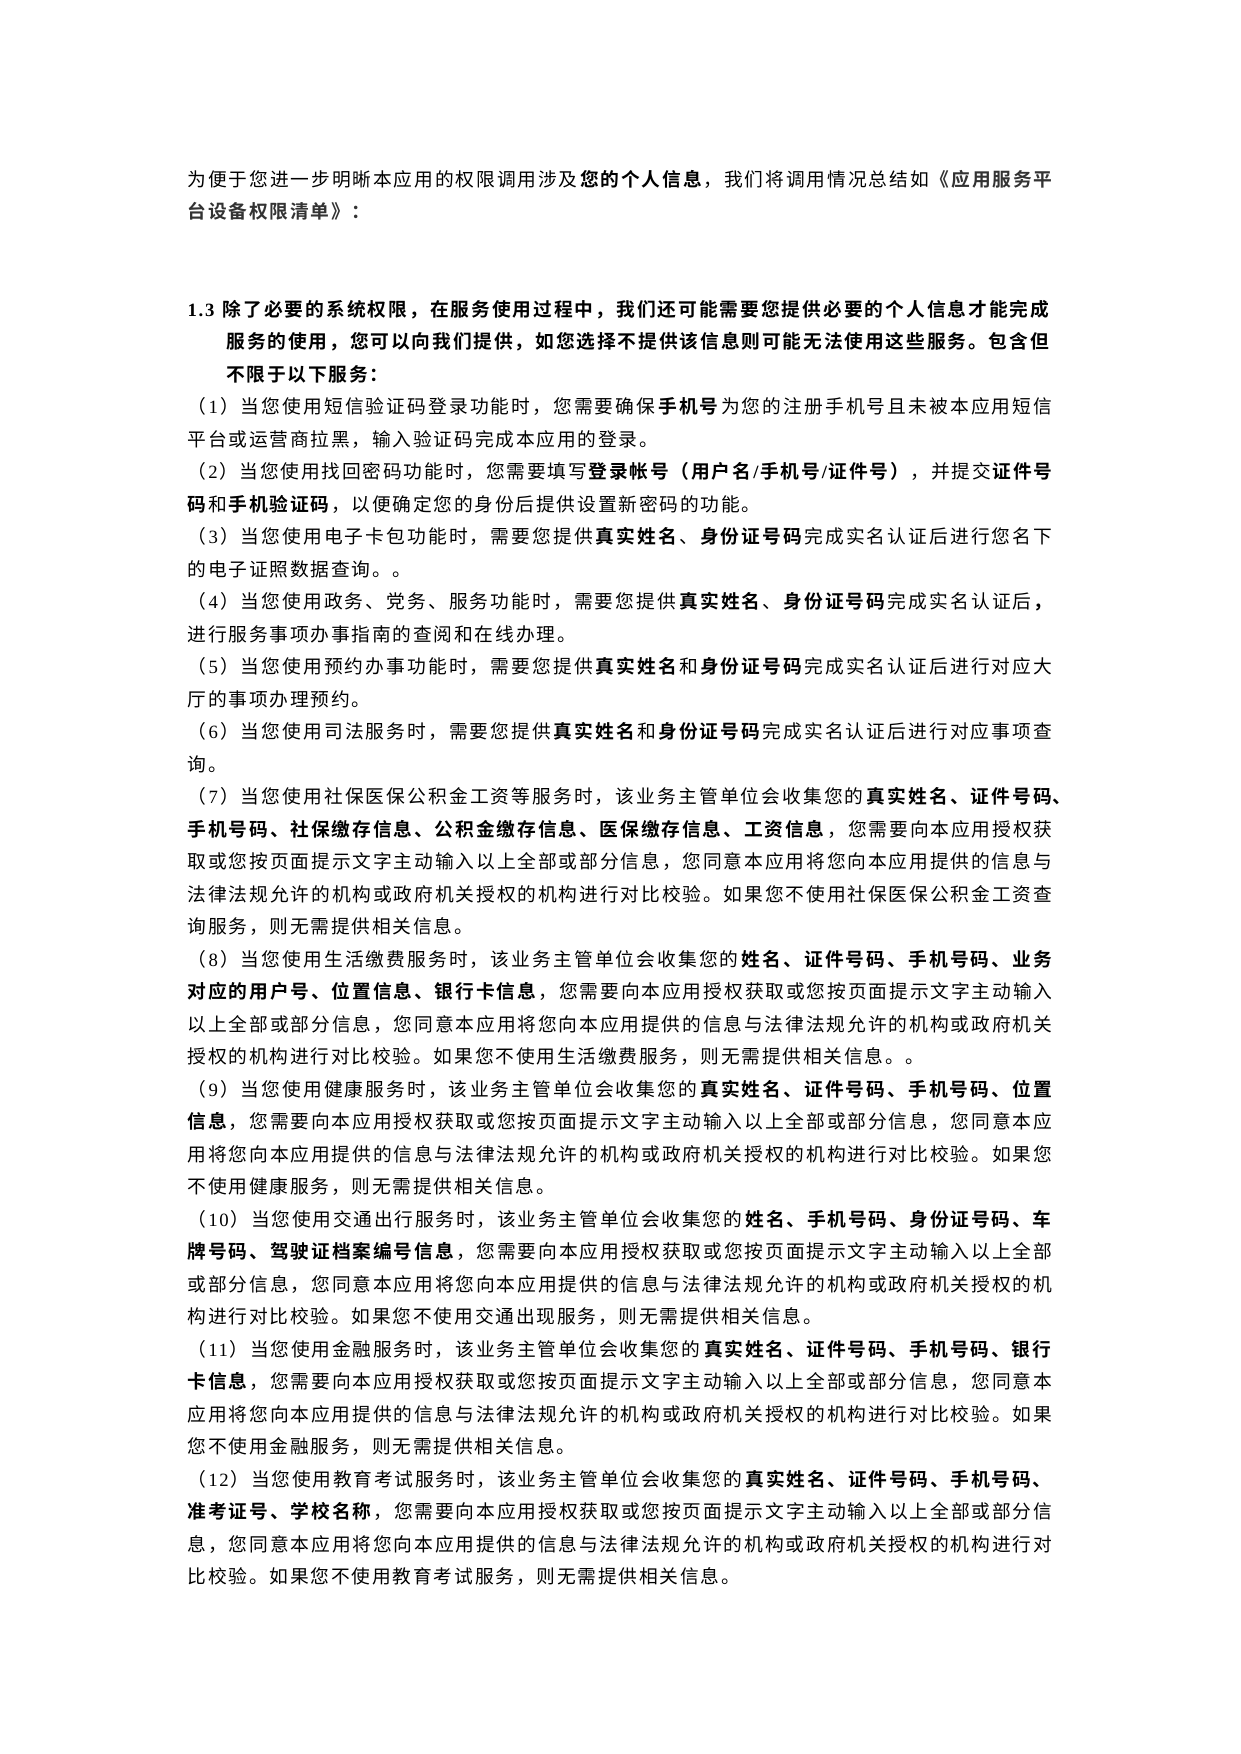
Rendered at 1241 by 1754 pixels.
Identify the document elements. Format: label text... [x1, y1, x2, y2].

text （1）当您使用短信验证码登录功能时，您需要确保手机号为您的注册手机号且未被本应用短信平台或运营商拉黑，输入验证码完成本应用的登录。 [187, 389, 1053, 454]
text （5）当您使用预约办事功能时，需要您提供真实姓名和身份证号码完成实名认证后进行对应大厅的事项办理预约。 [187, 649, 1053, 714]
text 为便于您进一步明晰本应用的权限调用涉及您的个人信息，我们将调用情况总结如《应用服务平台设备权限清单》： [187, 162, 1053, 227]
text （4）当您使用政务、党务、服务功能时，需要您提供真实姓名、身份证号码完成实名认证后，进行服务事项办事指南的查阅和在线办理。 [187, 584, 1053, 649]
text （7）当您使用社保医保公积金工资等服务时，该业务主管单位会收集您的真实姓名、证件号码、手机号码、社保缴存信息、公积金缴存信息、医保缴存信息、工资信息，您需要向本应用授权获取或您按页面提示文字主动输入以上全部或部分信息，您同意本应用将您向本应用提供的信息与法律法规允许的机构或政府机关授权的机构进行对比校验。如果您不使用社保医保公积金工资查询服务，则无需提供相关信息。 [187, 779, 1053, 942]
text （9）当您使用健康服务时，该业务主管单位会收集您的真实姓名、证件号码、手机号码、位置信息，您需要向本应用授权获取或您按页面提示文字主动输入以上全部或部分信息，您同意本应用将您向本应用提供的信息与法律法规允许的机构或政府机关授权的机构进行对比校验。如果您不使用健康服务，则无需提供相关信息。 [187, 1072, 1053, 1202]
text （8）当您使用生活缴费服务时，该业务主管单位会收集您的姓名、证件号码、手机号码、业务对应的用户号、位置信息、银行卡信息，您需要向本应用授权获取或您按页面提示文字主动输入以上全部或部分信息，您同意本应用将您向本应用提供的信息与法律法规允许的机构或政府机关授权的机构进行对比校验。如果您不使用生活缴费服务，则无需提供相关信息。。 [187, 942, 1053, 1072]
text （10）当您使用交通出行服务时，该业务主管单位会收集您的姓名、手机号码、身份证号码、车牌号码、驾驶证档案编号信息，您需要向本应用授权获取或您按页面提示文字主动输入以上全部或部分信息，您同意本应用将您向本应用提供的信息与法律法规允许的机构或政府机关授权的机构进行对比校验。如果您不使用交通出现服务，则无需提供相关信息。 [187, 1202, 1053, 1332]
text （12）当您使用教育考试服务时，该业务主管单位会收集您的真实姓名、证件号码、手机号码、准考证号、学校名称，您需要向本应用授权获取或您按页面提示文字主动输入以上全部或部分信息，您同意本应用将您向本应用提供的信息与法律法规允许的机构或政府机关授权的机构进行对比校验。如果您不使用教育考试服务，则无需提供相关信息。 [187, 1462, 1053, 1592]
text （2）当您使用找回密码功能时，您需要填写登录帐号（用户名/手机号/证件号），并提交证件号码和手机验证码，以便确定您的身份后提供设置新密码的功能。 [187, 454, 1053, 519]
text （6）当您使用司法服务时，需要您提供真实姓名和身份证号码完成实名认证后进行对应事项查询。 [187, 714, 1053, 779]
text （3）当您使用电子卡包功能时，需要您提供真实姓名、身份证号码完成实名认证后进行您名下的电子证照数据查询。。 [187, 519, 1053, 584]
text 1.3 除了必要的系统权限，在服务使用过程中，我们还可能需要您提供必要的个人信息才能完成服务的使用，您可以向我们提供，如您选择不提供该信息则可能无法使用这些服务。包含但不限于以下服务： [187, 292, 1053, 389]
text （11）当您使用金融服务时，该业务主管单位会收集您的真实姓名、证件号码、手机号码、银行卡信息，您需要向本应用授权获取或您按页面提示文字主动输入以上全部或部分信息，您同意本应用将您向本应用提供的信息与法律法规允许的机构或政府机关授权的机构进行对比校验。如果您不使用金融服务，则无需提供相关信息。 [187, 1332, 1053, 1462]
